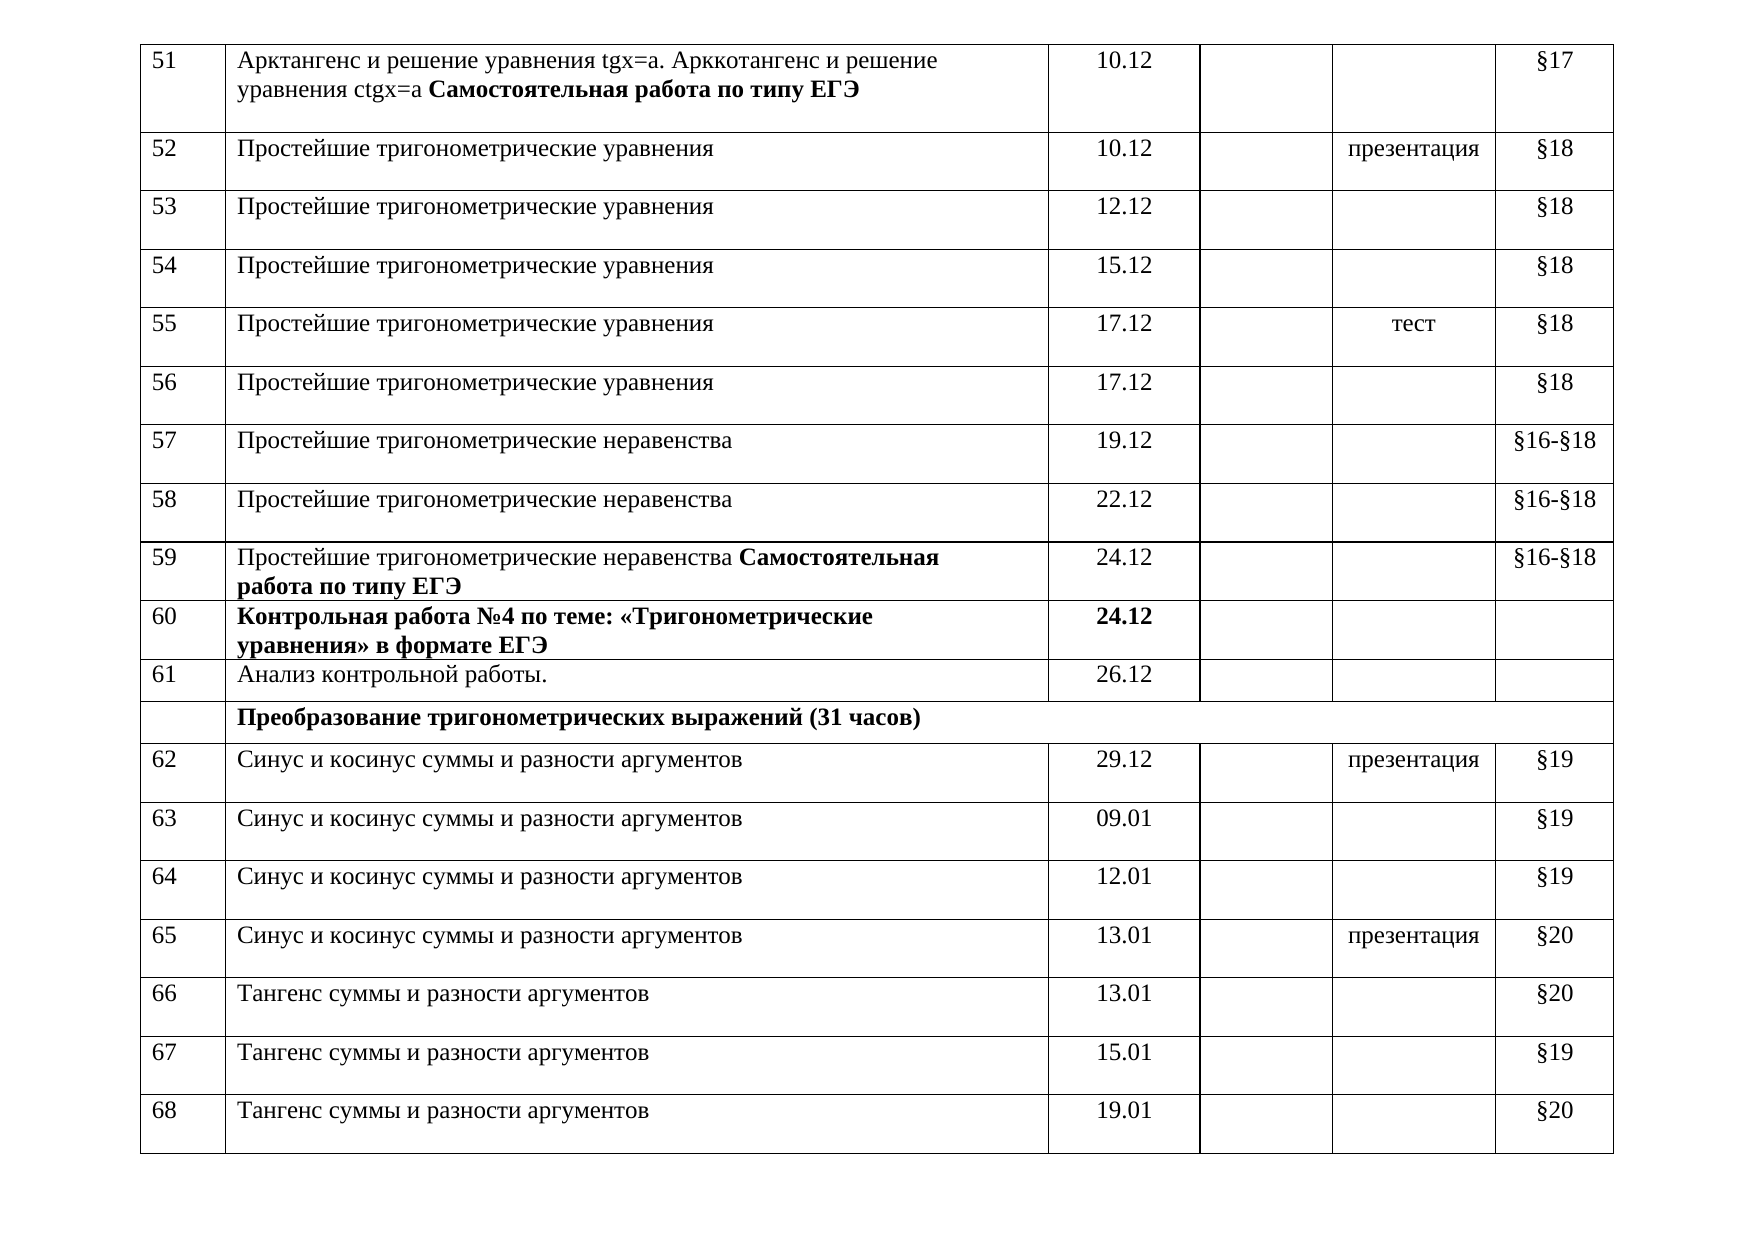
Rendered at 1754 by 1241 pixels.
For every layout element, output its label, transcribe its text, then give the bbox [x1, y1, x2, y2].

table_cell [1333, 425, 1495, 483]
table_cell Простейшие тригонометрические уравнения [226, 250, 1048, 307]
table_cell Тангенс суммы и разности аргументов [226, 978, 1048, 1036]
table_cell §18 [1496, 308, 1613, 366]
table_cell Простейшие тригонометрические неравенства Самостоятельная работа по типу ЕГЭ [226, 543, 1048, 600]
table_cell [1333, 484, 1495, 541]
table_cell [1333, 660, 1495, 701]
table_cell [1201, 601, 1332, 658]
table_cell [1201, 660, 1332, 701]
table_cell 15.12 [1049, 250, 1199, 307]
table_cell §18 [1496, 191, 1613, 249]
table_cell 58 [141, 484, 225, 541]
table_cell 12.01 [1049, 861, 1199, 919]
table_cell [1201, 978, 1332, 1036]
table_cell 10.12 [1049, 45, 1199, 132]
table_cell 13.01 [1049, 920, 1199, 977]
table_cell Арктангенс и решение уравнения tgx=a. Арккотангенс и решение уравнения ctgx=a Самостоятельная работа по типу ЕГЭ [226, 45, 1048, 132]
table_cell 52 [141, 133, 225, 190]
table_cell Контрольная работа №4 по теме: «Тригонометрические уравнения» в формате ЕГЭ [226, 601, 1048, 658]
table_cell [1201, 45, 1332, 132]
table_cell 19.01 [1049, 1095, 1199, 1153]
table_cell презентация [1333, 920, 1495, 977]
table_cell [1333, 861, 1495, 919]
table_cell §18 [1496, 367, 1613, 424]
table_cell [1333, 601, 1495, 658]
table_cell Синус и косинус суммы и разности аргументов [226, 744, 1048, 802]
table_cell [1333, 543, 1495, 600]
table_cell [1333, 45, 1495, 132]
table_cell 26.12 [1049, 660, 1199, 701]
table_cell [1333, 1095, 1495, 1153]
table_cell [1333, 191, 1495, 249]
table_cell §20 [1496, 978, 1613, 1036]
table_cell [1333, 978, 1495, 1036]
table_cell [1201, 803, 1332, 860]
table_cell 17.12 [1049, 308, 1199, 366]
table_cell §19 [1496, 803, 1613, 860]
table_cell тест [1333, 308, 1495, 366]
table_cell 68 [141, 1095, 225, 1153]
table_cell 62 [141, 744, 225, 802]
table_cell Простейшие тригонометрические уравнения [226, 191, 1048, 249]
table_cell §19 [1496, 1037, 1613, 1094]
table_cell [1333, 250, 1495, 307]
table_cell §16-§18 [1496, 543, 1613, 600]
table_cell [1201, 308, 1332, 366]
table_cell §16-§18 [1496, 425, 1613, 483]
table_cell 67 [141, 1037, 225, 1094]
table_cell Преобразование тригонометрических выражений (31 часов) [226, 702, 1613, 743]
table_cell 12.12 [1049, 191, 1199, 249]
table_cell [1496, 601, 1613, 658]
table_cell [1201, 191, 1332, 249]
table_cell §19 [1496, 744, 1613, 802]
table_cell 53 [141, 191, 225, 249]
table_cell презентация [1333, 744, 1495, 802]
table_cell [1201, 1037, 1332, 1094]
table_cell §17 [1496, 45, 1613, 132]
table_cell §18 [1496, 133, 1613, 190]
table_cell 19.12 [1049, 425, 1199, 483]
table_cell [1201, 861, 1332, 919]
table_cell [141, 702, 225, 743]
table_cell 59 [141, 543, 225, 600]
table_cell 15.01 [1049, 1037, 1199, 1094]
table_cell [1201, 484, 1332, 541]
table_cell 17.12 [1049, 367, 1199, 424]
table_cell презентация [1333, 133, 1495, 190]
table_cell 24.12 [1049, 543, 1199, 600]
table_cell Простейшие тригонометрические уравнения [226, 367, 1048, 424]
table_cell [1333, 1037, 1495, 1094]
table_cell Тангенс суммы и разности аргументов [226, 1037, 1048, 1094]
table_cell 24.12 [1049, 601, 1199, 658]
table_cell 66 [141, 978, 225, 1036]
table_cell [1333, 367, 1495, 424]
table_cell 60 [141, 601, 225, 658]
table_cell 65 [141, 920, 225, 977]
table_cell Простейшие тригонометрические неравенства [226, 484, 1048, 541]
table_cell [1201, 543, 1332, 600]
table_cell Синус и косинус суммы и разности аргументов [226, 861, 1048, 919]
table_cell [1201, 367, 1332, 424]
table_cell 51 [141, 45, 225, 132]
table_cell Синус и косинус суммы и разности аргументов [226, 803, 1048, 860]
table_cell 22.12 [1049, 484, 1199, 541]
table_cell Синус и косинус суммы и разности аргументов [226, 920, 1048, 977]
table_cell [1496, 660, 1613, 701]
table_cell Тангенс суммы и разности аргументов [226, 1095, 1048, 1153]
table_cell 10.12 [1049, 133, 1199, 190]
table_cell 56 [141, 367, 225, 424]
table_cell [1201, 250, 1332, 307]
table_cell §18 [1496, 250, 1613, 307]
table_cell [1333, 803, 1495, 860]
table_cell 64 [141, 861, 225, 919]
table_cell §16-§18 [1496, 484, 1613, 541]
table_cell Простейшие тригонометрические уравнения [226, 308, 1048, 366]
table_cell [1201, 133, 1332, 190]
table_cell §20 [1496, 920, 1613, 977]
table_cell [1201, 920, 1332, 977]
table_cell 54 [141, 250, 225, 307]
table_cell 13.01 [1049, 978, 1199, 1036]
table_cell Анализ контрольной работы. [226, 660, 1048, 701]
table_cell 55 [141, 308, 225, 366]
table_cell Простейшие тригонометрические уравнения [226, 133, 1048, 190]
table_cell 29.12 [1049, 744, 1199, 802]
table_cell 63 [141, 803, 225, 860]
table_cell Простейшие тригонометрические неравенства [226, 425, 1048, 483]
table_cell 09.01 [1049, 803, 1199, 860]
table_cell §19 [1496, 861, 1613, 919]
table_cell [1201, 1095, 1332, 1153]
table_cell §20 [1496, 1095, 1613, 1153]
table_cell [1201, 425, 1332, 483]
table_cell 61 [141, 660, 225, 701]
table_cell [1201, 744, 1332, 802]
table_cell 57 [141, 425, 225, 483]
